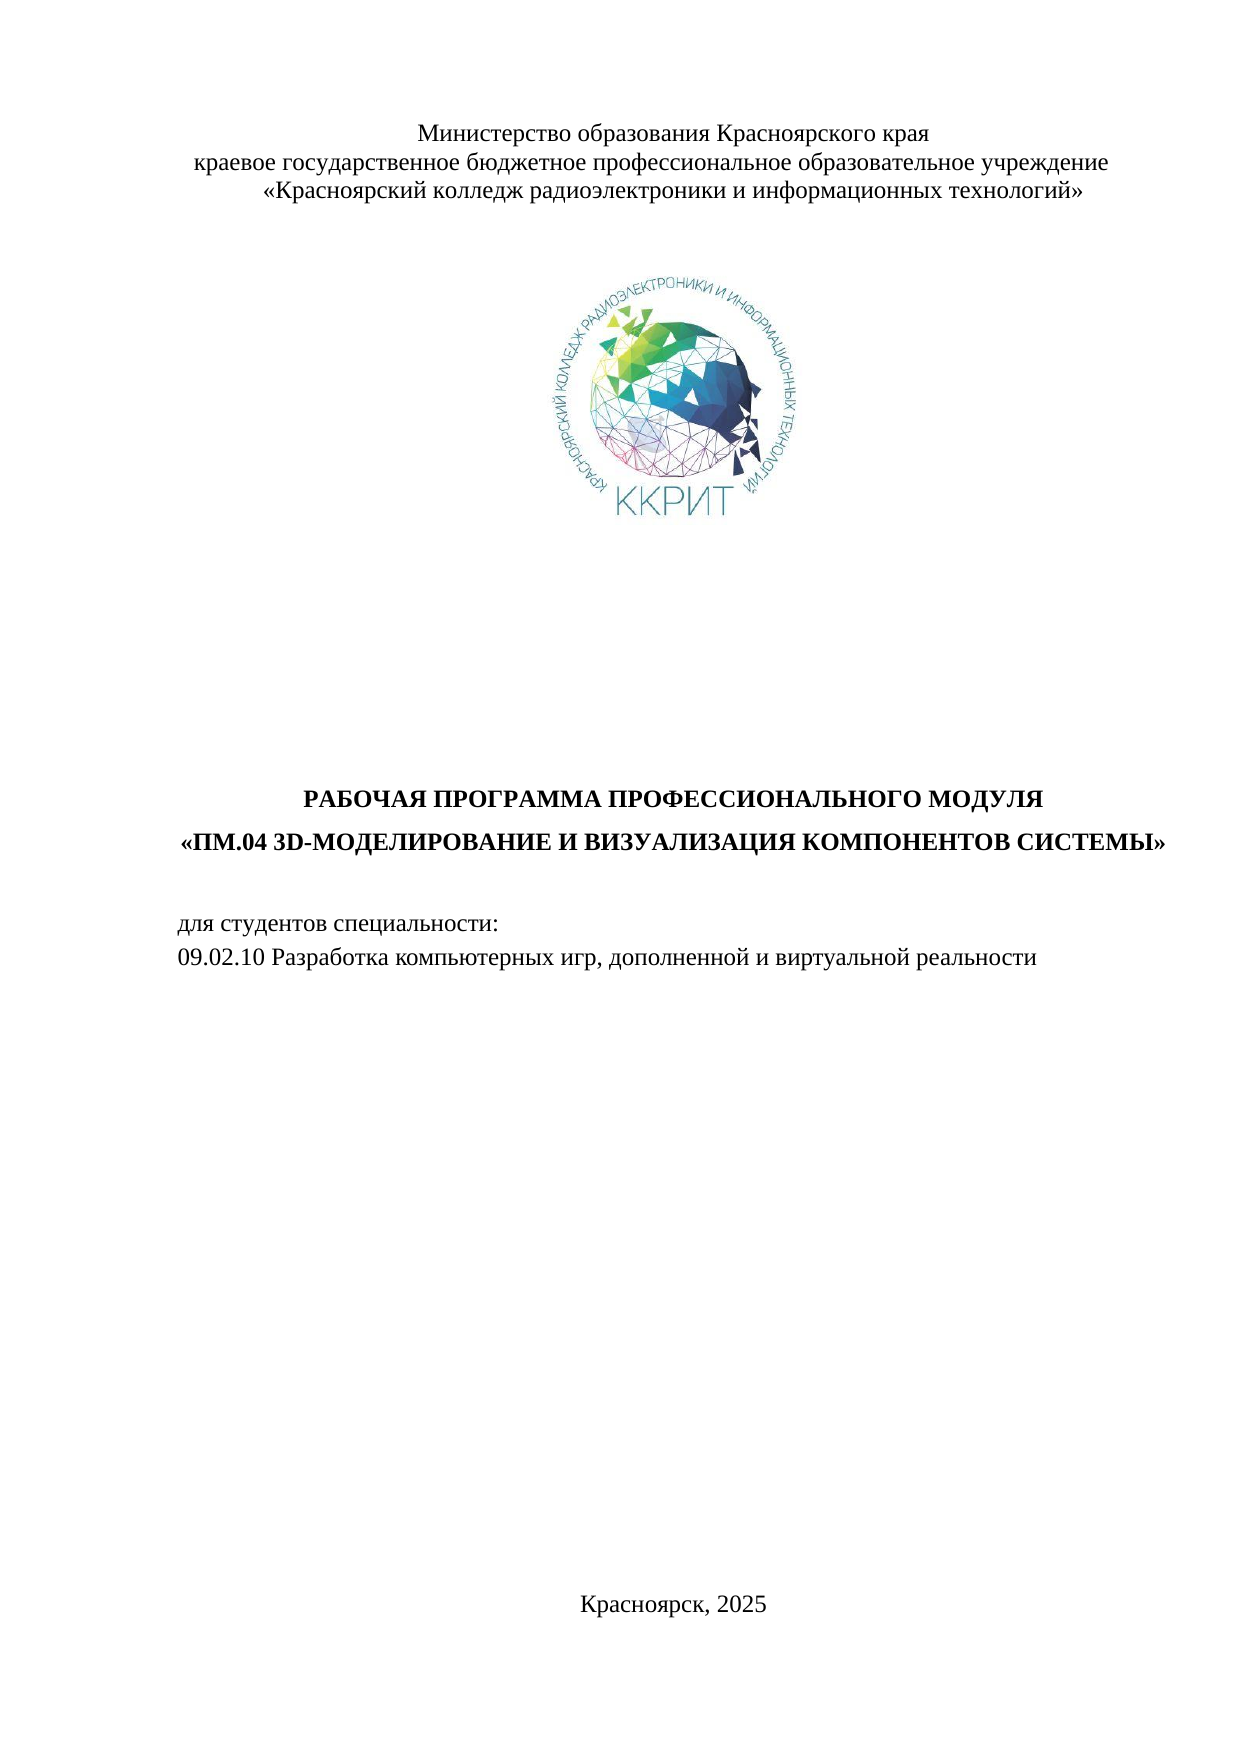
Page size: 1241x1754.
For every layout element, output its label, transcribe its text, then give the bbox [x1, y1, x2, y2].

text «ПМ.04 3D-МОДЕЛИРОВАНИЕ И ВИЗУАЛИЗАЦИЯ КОМПОНЕНТОВ СИСТЕМЫ» [177, 827, 1169, 856]
text для студентов специальности: [177, 908, 1169, 937]
text краевое государственное бюджетное профессиональное образовательное учреждение [88, 147, 1214, 176]
text РАБОЧАЯ ПРОГРАММА ПРОФЕССИОНАЛЬНОГО МОДУЛЯ [177, 784, 1169, 812]
text 09.02.10 Разработка компьютерных игр, дополненной и виртуальной реальности [177, 942, 1169, 970]
text Министерство образования Красноярского края [177, 118, 1169, 147]
text «Красноярский колледж радиоэлектроники и информационных технологий» [177, 176, 1169, 204]
picture [540, 263, 807, 525]
text Красноярск, 2025 [177, 1589, 1169, 1617]
